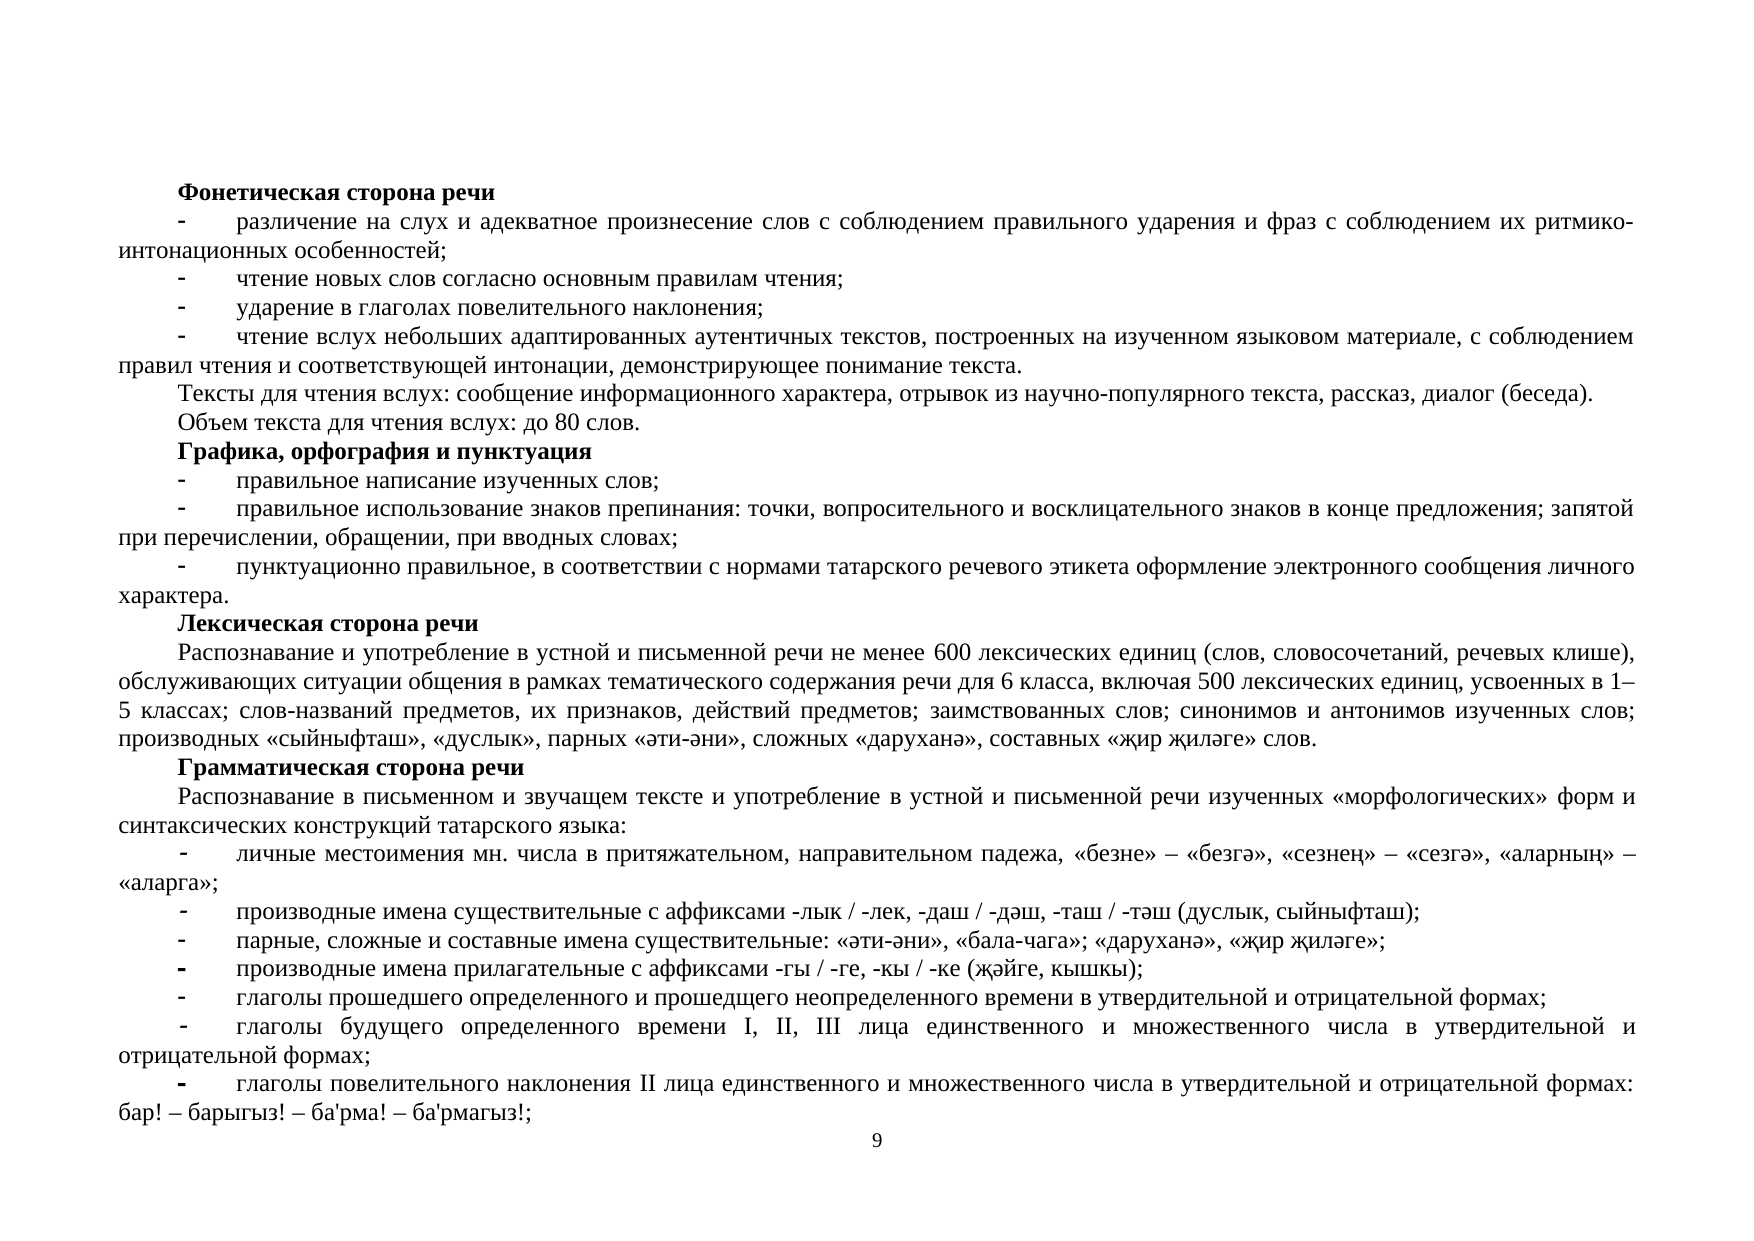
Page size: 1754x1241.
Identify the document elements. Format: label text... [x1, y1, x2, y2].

text Распознавание в письменном и звучащем тексте и употребление в устной и письменной речи изученных «морфологических» форм и синтаксических конструкций татарского языка: [118, 781, 1636, 838]
list глаголы будущего определенного времени I, II, III лица единственного и множественного числа в утвердительной и отрицательной формах; [118, 1011, 1636, 1068]
text Графика, орфография и пунктуация [118, 436, 1636, 465]
list глаголы прошедшего определенного и прошедщего неопределенного времени в утвердительной и отрицательной формах; [118, 982, 1636, 1011]
list правильное использование знаков препинания: точки, вопросительного и восклицательного знаков в конце предложения; запятой при перечислении, обращении, при вводных словах; [118, 493, 1636, 551]
text Тексты для чтения вслух: сообщение информационного характера, отрывок из научно-популярного текста, рассказ, диалог (беседа). [118, 378, 1636, 407]
list производные имена существительные с аффиксами -лык / -лек, -даш / -дәш, -таш / -тәш (дуслык, сыйныфташ); [118, 896, 1636, 925]
list производные имена прилагательные с аффиксами -гы / -ге, -кы / -ке (җәйге, кышкы); [118, 953, 1636, 982]
list парные, сложные и составные имена существительные: «әти-әни», «бала-чага»; «даруханә», «җир җиләге»; [118, 925, 1636, 953]
text Грамматическая сторона речи [118, 752, 1636, 781]
text Распознавание и употребление в устной и письменной речи не менее 600 лексических единиц (слов, словосочетаний, речевых клише), обслуживающих ситуации общения в рамках тематического содержания речи для 6 класса, включая 500 лексических единиц, усвоенных в 1–5 классах; слов-названий предметов, их признаков, действий предметов; заимствованных слов; синонимов и антонимов изученных слов; производных «сыйныфташ», «дуслык», парных «әти-әни», сложных «даруханә», составных «җир җиләге» слов. [118, 637, 1636, 752]
list чтение вслух небольших адаптированных аутентичных текстов, построенных на изученном языковом материале, с соблюдением правил чтения и соответствующей интонации, демонстрирующее понимание текста. [118, 321, 1636, 378]
text Лексическая сторона речи [118, 608, 1636, 637]
list пунктуационно правильное, в соответствии с нормами татарского речевого этикета оформление электронного сообщения личного характера. [118, 551, 1636, 608]
list личные местоимения мн. числа в притяжательном, направительном падежа, «безне» – «безгә», «сезнең» – «сезгә», «аларның» – «аларга»; [118, 838, 1636, 896]
text Фонетическая сторона речи [118, 177, 1636, 206]
list ударение в глаголах повелительного наклонения; [118, 292, 1636, 321]
list различение на слух и адекватное произнесение слов с соблюдением правильного ударения и фраз с соблюдением их ритмико-интонационных особенностей; [118, 206, 1636, 263]
text Объем текста для чтения вслух: до 80 слов. [118, 407, 1636, 436]
list правильное написание изученных слов; [118, 465, 1636, 493]
list чтение новых слов согласно основным правилам чтения; [118, 263, 1636, 292]
list глаголы повелительного наклонения II лица единственного и множественного числа в утвердительной и отрицательной формах: бар! – барыгыз! – ба'рма! – ба'рмагыз!; [118, 1068, 1636, 1126]
